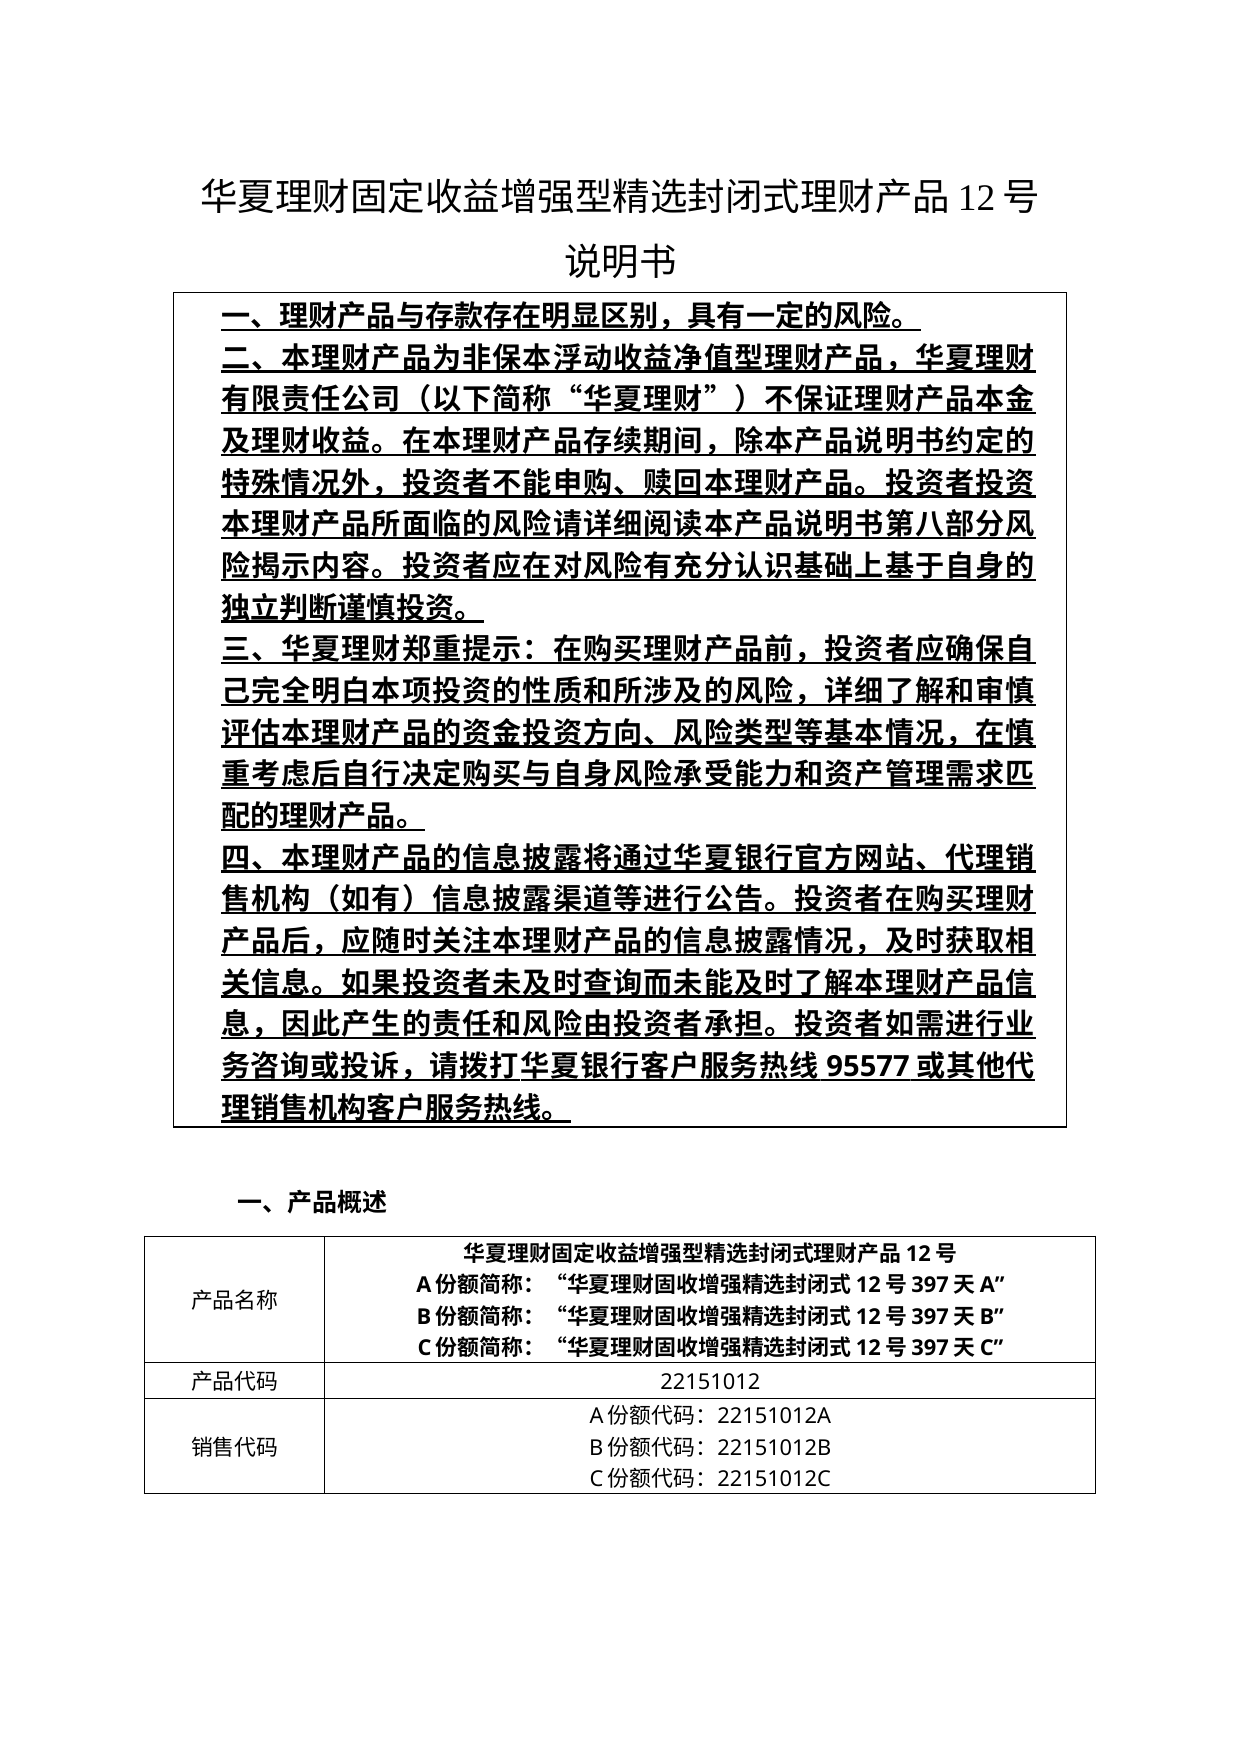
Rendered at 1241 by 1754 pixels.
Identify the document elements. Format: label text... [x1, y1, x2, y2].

table_header 产品名称 [145, 1237, 324, 1362]
table_header 一、理财产品与存款存在明显区别，具有一定的风险。 二、本理财产品为非保本浮动收益净值型理财产品，华夏理财有限责任公司（以下简称“华夏理财”）不保证理财产品本金及理财收益。在本理财产品存续期间，除本产品说明书约定的特殊情况外，投资者不能申购、赎回本理财产品。投资者投资本理财产品所面临的风险请详细阅读本产品说明书第八部分风险揭示内容。投资者应在对风险有充分认识基础上基于自身的独立判断谨慎投资。 三、华夏理财郑重提示：在购买理财产品前，投资者应确保自己完全明白本项投资的性质和所涉及的风险，详细了解和审慎评估本理财产品的资金投资方向、风险类型等基本情况，在慎重考虑后自行决定购买与自身风险承受能力和资产管理需求匹配的理财产品。 四、本理财产品的信息披露将通过华夏银行官方网站、代理销售机构（如有）信息披露渠道等进行公告。投资者在购买理财产品后，应随时关注本理财产品的信息披露情况，及时获取相关信息。如果投资者未及时查询而未能及时了解本理财产品信息，因此产生的责任和风险由投资者承担。投资者如需进行业务咨询或投诉，请拨打华夏银行客户服务热线95577或其他代理销售机构客户服务热线。 [174, 293, 1066, 1126]
text 一、产品概述 [187, 1178, 1053, 1219]
table_header 华夏理财固定收益增强型精选封闭式理财产品12号 A份额简称：“华夏理财固收增强精选封闭式12号397天A” B份额简称：“华夏理财固收增强精选封闭式12号397天B” C份额简称：“华夏理财固收增强精选封闭式12号397天C” [325, 1237, 1095, 1362]
table_cell A份额代码：22151012A B份额代码：22151012B C份额代码：22151012C [325, 1399, 1095, 1492]
table_cell 销售代码 [145, 1399, 324, 1492]
table_cell 产品代码 [145, 1363, 324, 1398]
table_cell 22151012 [325, 1363, 1095, 1398]
text 华夏理财固定收益增强型精选封闭式理财产品12号 [187, 162, 1053, 227]
text 说明书 [187, 227, 1053, 292]
